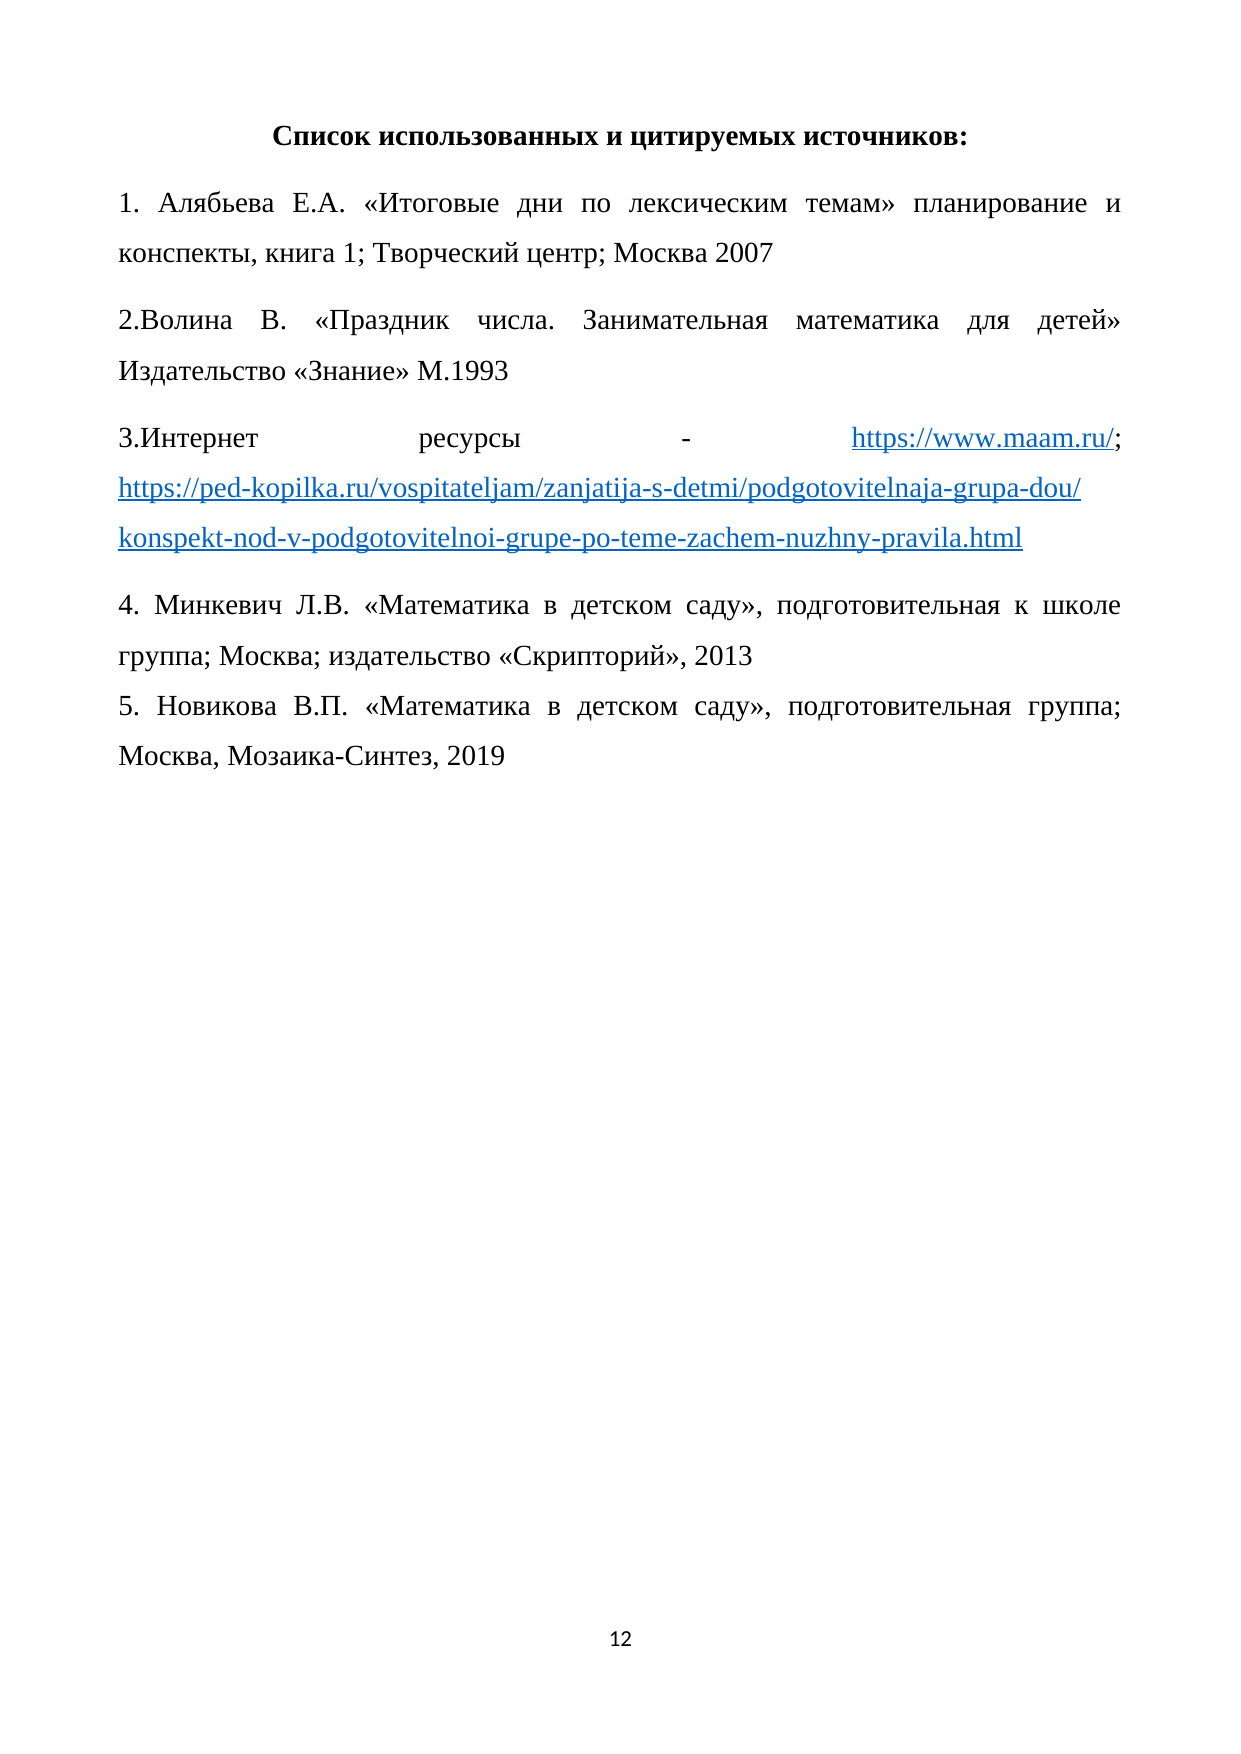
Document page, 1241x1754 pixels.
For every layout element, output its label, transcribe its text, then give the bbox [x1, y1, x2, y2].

text 1. Алябьева Е.А. «Итоговые дни по лексическим темам» планирование и конспекты, книга 1; Творческий центр; Москва 2007 [118, 185, 1122, 269]
text 4. Минкевич Л.В. «Математика в детском саду», подготовительная к школе группа; Москва; издательство «Скрипторий», 2013 [118, 587, 1122, 671]
text 3.Интернет ресурсы - https://www.maam.ru/; https://ped-kopilka.ru/vospitateljam/zanjatija-s-detmi/podgotovitelnaja-grupa-dou/konspekt-nod-v-podgotovitelnoi-grupe-po-teme-zachem-nuzhny-pravila.html [118, 420, 1122, 554]
text 2.Волина В. «Праздник числа. Занимательная математика для детей» Издательство «Знание» М.1993 [118, 302, 1122, 386]
text 5. Новикова В.П. «Математика в детском саду», подготовительная группа; Москва, Мозаика-Синтез, 2019 [118, 688, 1122, 772]
text Список использованных и цитируемых источников: [118, 118, 1122, 152]
